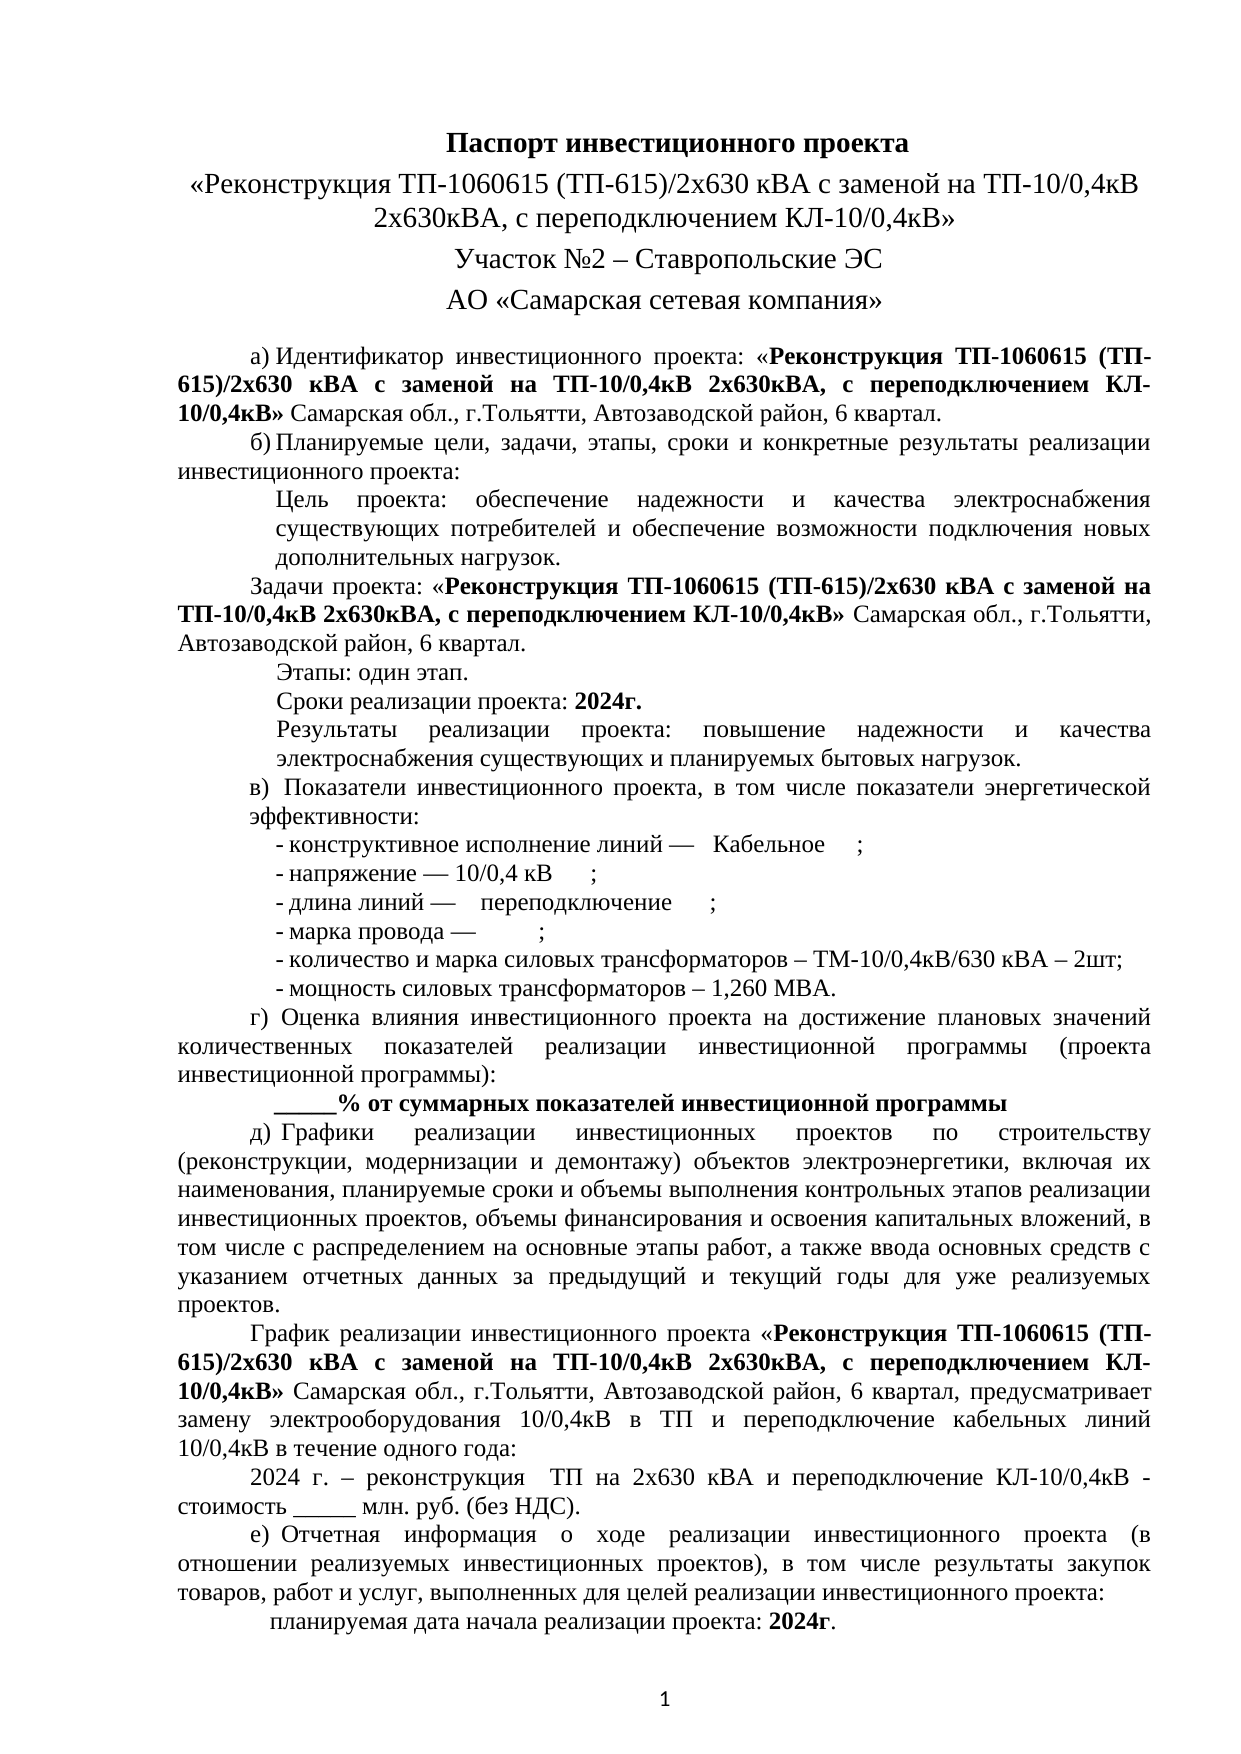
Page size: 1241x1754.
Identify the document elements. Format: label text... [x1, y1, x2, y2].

list марка провода — ; [275, 916, 1152, 944]
text е) Отчетная информация о ходе реализации инвестиционного проекта (в отношении реализуемых инвестиционных проектов), в том числе результаты закупок товаров, работ и услуг, выполненных для целей реализации инвестиционного проекта: [177, 1519, 1152, 1606]
list конструктивное исполнение линий — Кабельное ; [275, 829, 1152, 858]
text АО «Самарская сетевая компания» [177, 282, 1152, 316]
text «Реконструкция ТП-1060615 (ТП-615)/2х630 кВА с заменой на ТП-10/0,4кВ 2х630кВА, с переподключением КЛ-10/0,4кВ» [177, 167, 1152, 234]
list напряжение — 10/0,4 кВ ; [275, 858, 1152, 887]
text Цель проекта: обеспечение надежности и качества электроснабжения существующих потребителей и обеспечение возможности подключения новых дополнительных нагрузок. [275, 484, 1152, 571]
list количество и марка силовых трансформаторов – ТМ-10/0,4кВ/630 кВА – 2шт; [275, 944, 1152, 973]
text Этапы: один этап. [276, 657, 1152, 686]
text г) Оценка влияния инвестиционного проекта на достижение плановых значений количественных показателей реализации инвестиционной программы (проекта инвестиционной программы): [177, 1002, 1152, 1088]
text _____% от суммарных показателей инвестиционной программы [274, 1088, 1152, 1117]
text а) Идентификатор инвестиционного проекта: «Реконструкция ТП-1060615 (ТП-615)/2х630 кВА с заменой на ТП-10/0,4кВ 2х630кВА, с переподключением КЛ-10/0,4кВ» Самарская обл., г.Тольятти, Автозаводской район, 6 квартал. [177, 341, 1152, 427]
text Паспорт инвестиционного проекта [446, 126, 1152, 159]
text Сроки реализации проекта: 2024г. [276, 686, 1152, 714]
text 2024 г. – реконструкция ТП на 2х630 кВА и переподключение КЛ-10/0,4кВ - стоимость _____ млн. руб. (без НДС). [177, 1462, 1152, 1519]
text в) Показатели инвестиционного проекта, в том числе показатели энергетической эффективности: [249, 772, 1152, 829]
text Участок №2 – Ставропольские ЭС [177, 241, 1152, 275]
text планируемая дата начала реализации проекта: 2024г. [269, 1606, 1152, 1634]
text Результаты реализации проекта: повышение надежности и качества электроснабжения существующих и планируемых бытовых нагрузок. [276, 714, 1152, 772]
text График реализации инвестиционного проекта «Реконструкция ТП-1060615 (ТП-615)/2х630 кВА с заменой на ТП-10/0,4кВ 2х630кВА, с переподключением КЛ-10/0,4кВ» Самарская обл., г.Тольятти, Автозаводской район, 6 квартал, предусматривает замену электрооборудования 10/0,4кВ в ТП и переподключение кабельных линий 10/0,4кВ в течение одного года: [177, 1318, 1152, 1462]
text б) Планируемые цели, задачи, этапы, сроки и конкретные результаты реализации инвестиционного проекта: [177, 427, 1152, 484]
list мощность силовых трансформаторов – 1,260 МВА. [275, 973, 1152, 1002]
list длина линий — переподключение ; [275, 887, 1152, 916]
text д) Графики реализации инвестиционных проектов по строительству (реконструкции, модернизации и демонтажу) объектов электроэнергетики, включая их наименования, планируемые сроки и объемы выполнения контрольных этапов реализации инвестиционных проектов, объемы финансирования и освоения капитальных вложений, в том числе с распределением на основные этапы работ, а также ввода основных средств с указанием отчетных данных за предыдущий и текущий годы для уже реализуемых проектов. [177, 1117, 1152, 1318]
text Задачи проекта: «Реконструкция ТП-1060615 (ТП-615)/2х630 кВА с заменой на ТП-10/0,4кВ 2х630кВА, с переподключением КЛ-10/0,4кВ» Самарская обл., г.Тольятти, Автозаводской район, 6 квартал. [177, 571, 1152, 657]
